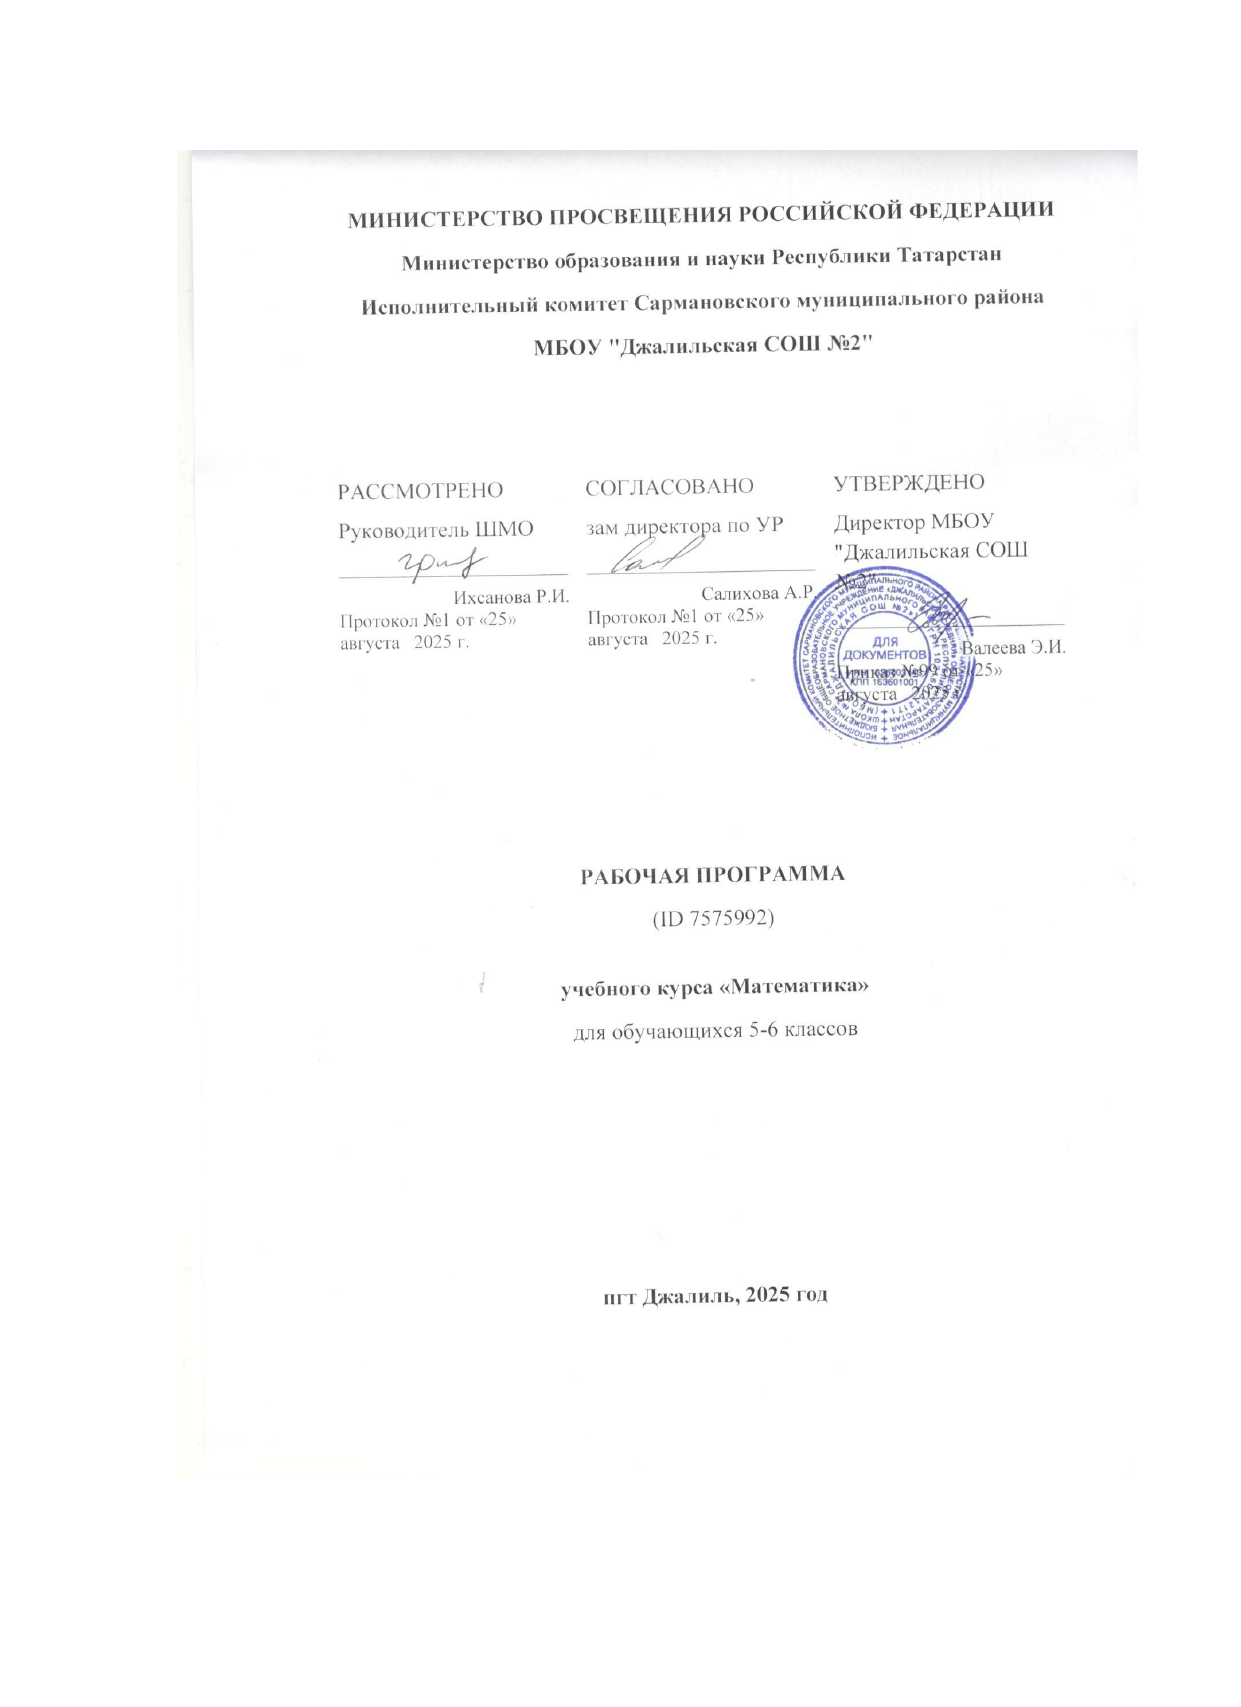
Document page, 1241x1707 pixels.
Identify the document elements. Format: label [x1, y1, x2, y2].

picture [177, 150, 1152, 1491]
